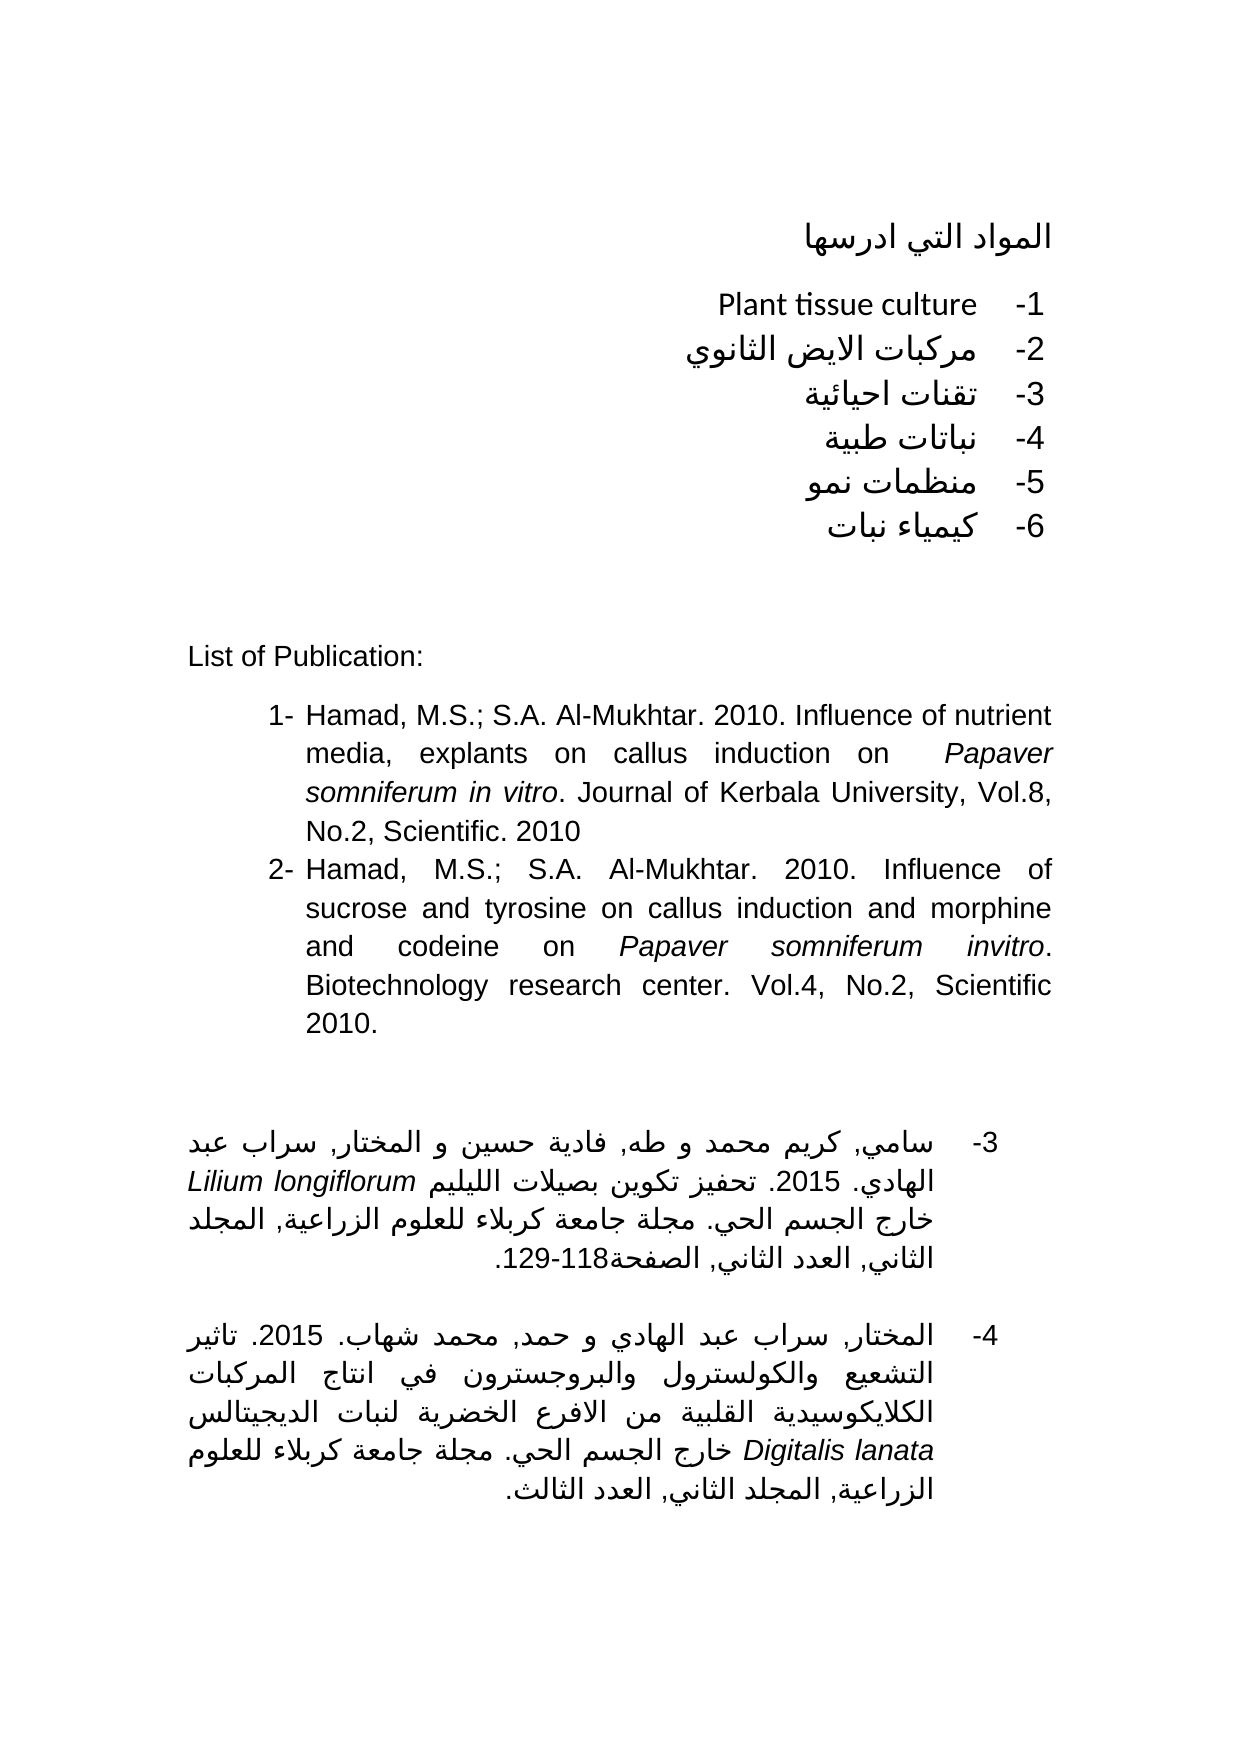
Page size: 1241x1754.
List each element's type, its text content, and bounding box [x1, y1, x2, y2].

text List of Publication: [187, 639, 1053, 672]
list كيمياء نبات [187, 506, 1015, 544]
list Hamad, M.S.; S.A. Al-Mukhtar. 2010. Influence of nutrient media, explants on callus induction on Papaver somniferum in vitro. Journal of Kerbala University, Vol.8, No.2, Scientific. 2010 [268, 698, 1053, 847]
list تقنات احيائية [187, 373, 1015, 412]
list المختار, سراب عبد الهادي و حمد, محمد شهاب. 2015. تاثير التشعيع والكولسترول والبروجسترون في انتاج المركبات الكلايكوسيدية القلبية من الافرع الخضرية لنبات الديجيتالس Digitalis lanata خارج الجسم الحي. مجلة جامعة كربلاء للعلوم الزراعية, المجلد الثاني, العدد الثالث. [187, 1318, 972, 1506]
list مركبات الايض الثانوي [187, 329, 1015, 368]
text المواد التي ادرسها [187, 218, 1053, 256]
list Plant tissue culture [187, 283, 1015, 323]
list سامي, كريم محمد و طه, فادية حسين و المختار, سراب عبد الهادي. 2015. تحفيز تكوين بصيلات الليليم Lilium longiflorum خارج الجسم الحي. مجلة جامعة كربلاء للعلوم الزراعية, المجلد الثاني, العدد الثاني, الصفحة118-129. [187, 1125, 972, 1274]
list Hamad, M.S.; S.A. Al-Mukhtar. 2010. Influence of sucrose and tyrosine on callus induction and morphine and codeine on Papaver somniferum invitro. Biotechnology research center. Vol.4, No.2, Scientific 2010. [268, 852, 1053, 1040]
list منظمات نمو [187, 462, 1015, 500]
list نباتات طبية [187, 418, 1015, 456]
